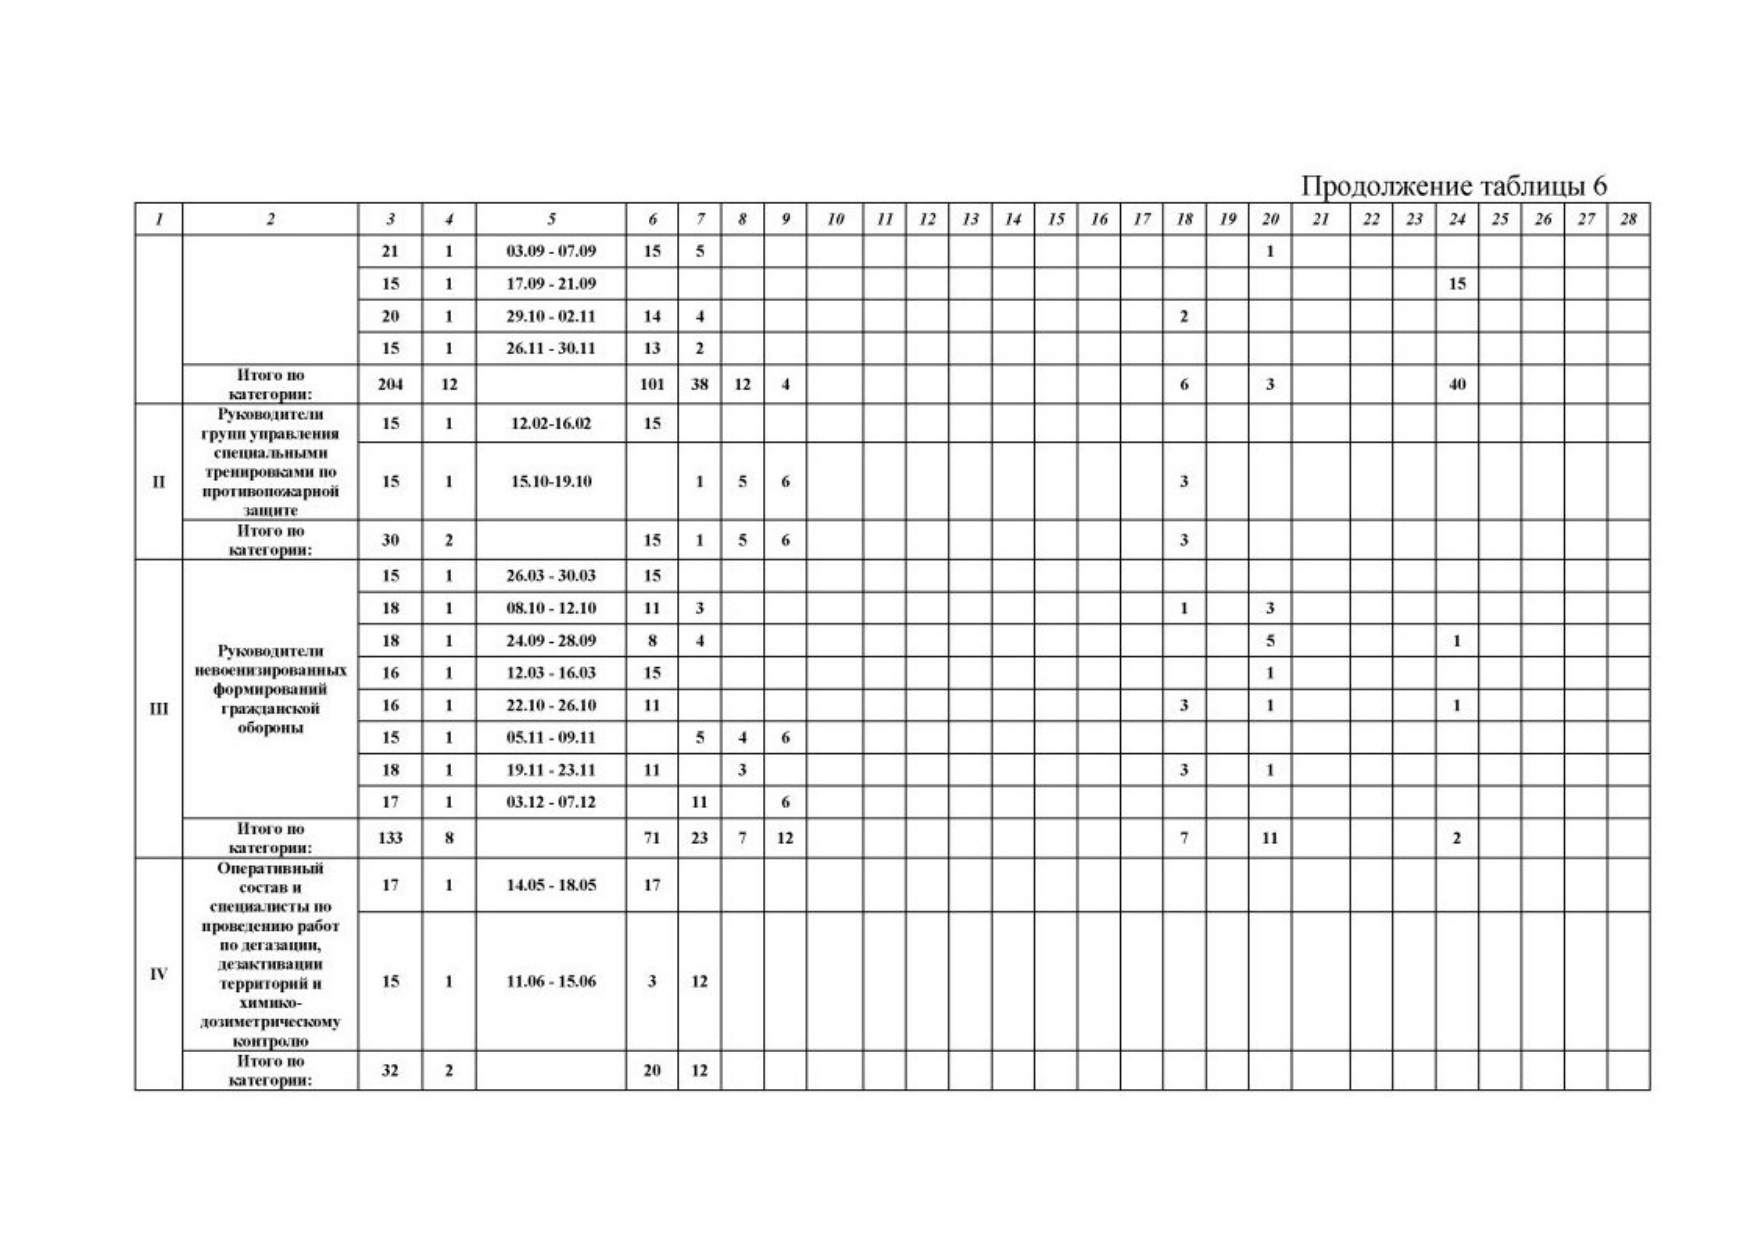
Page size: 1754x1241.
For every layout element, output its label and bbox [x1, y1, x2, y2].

picture [118, 147, 1675, 1124]
